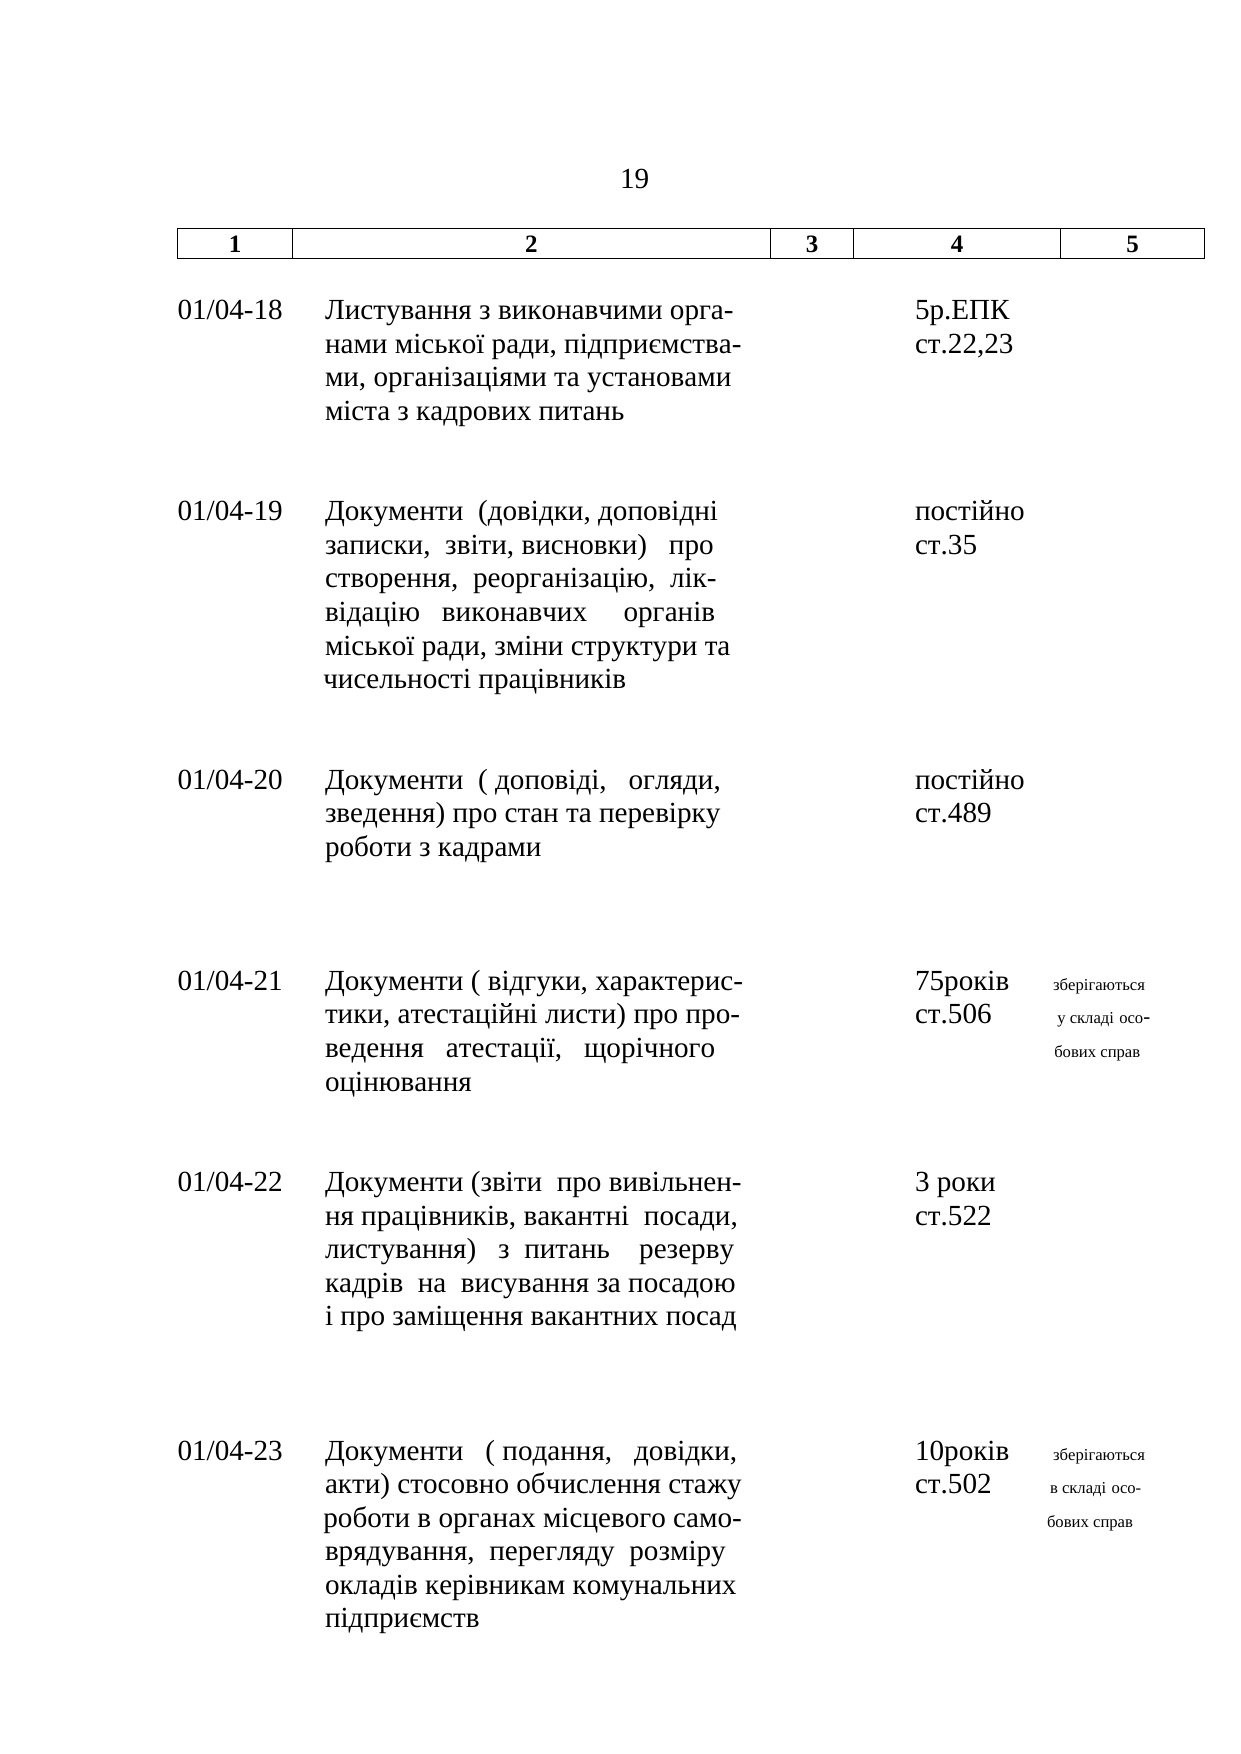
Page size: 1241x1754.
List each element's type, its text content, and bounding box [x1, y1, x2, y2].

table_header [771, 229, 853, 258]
text врядування, перегляду розміру [177, 1533, 1152, 1567]
text 01/04-21 Документи ( відгуки, характерис- 75років зберігаються [177, 963, 1152, 997]
text записки, звіти, висновки) про ст.35 [177, 527, 1152, 561]
text 01/04-18 Листування з виконавчими орга- 5р.ЕПК [177, 292, 1152, 326]
text ведення атестації, щорічного бових справ [177, 1030, 1152, 1064]
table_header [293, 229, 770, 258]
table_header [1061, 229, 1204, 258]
text підприємств [177, 1600, 1152, 1634]
text 01/04-22 Документи (звіти про вивільнен- 3 роки [177, 1164, 1152, 1198]
text міста з кадрових питань [177, 393, 1152, 426]
text відацію виконавчих органів [177, 594, 1152, 628]
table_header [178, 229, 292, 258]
text міської ради, зміни структури та [177, 628, 1152, 661]
text листування) з питань резерву [177, 1231, 1152, 1265]
text окладів керівникам комунальних [177, 1567, 1152, 1600]
text ня працівників, вакантні посади, ст.522 [177, 1198, 1152, 1231]
text 01/04-19 Документи (довідки, доповідні постійно [177, 493, 1152, 527]
text роботи в органах місцевого само- бових справ [177, 1500, 1152, 1533]
text ми, організаціями та установами [177, 359, 1152, 393]
text 19 [177, 161, 1152, 194]
text роботи з кадрами [177, 829, 1152, 862]
text 01/04-23 Документи ( подання, довідки, 10років зберігаються [177, 1433, 1152, 1466]
text і про заміщення вакантних посад [177, 1298, 1152, 1332]
text нами міської ради, підприємства- ст.22,23 [177, 326, 1152, 359]
text тики, атестаційні листи) про про- ст.506 у складі осо- [177, 997, 1152, 1030]
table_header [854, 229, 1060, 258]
text створення, реорганізацію, лік- [177, 561, 1152, 594]
text 01/04-20 Документи ( доповіді, огляди, постійно [177, 762, 1152, 795]
text зведення) про стан та перевірку ст.489 [177, 795, 1152, 829]
text акти) стосовно обчислення стажу ст.502 в складі осо- [177, 1466, 1152, 1500]
text оцінювання [177, 1064, 1152, 1097]
text кадрів на висування за посадою [177, 1265, 1152, 1298]
text чисельності працівників [177, 661, 1152, 695]
